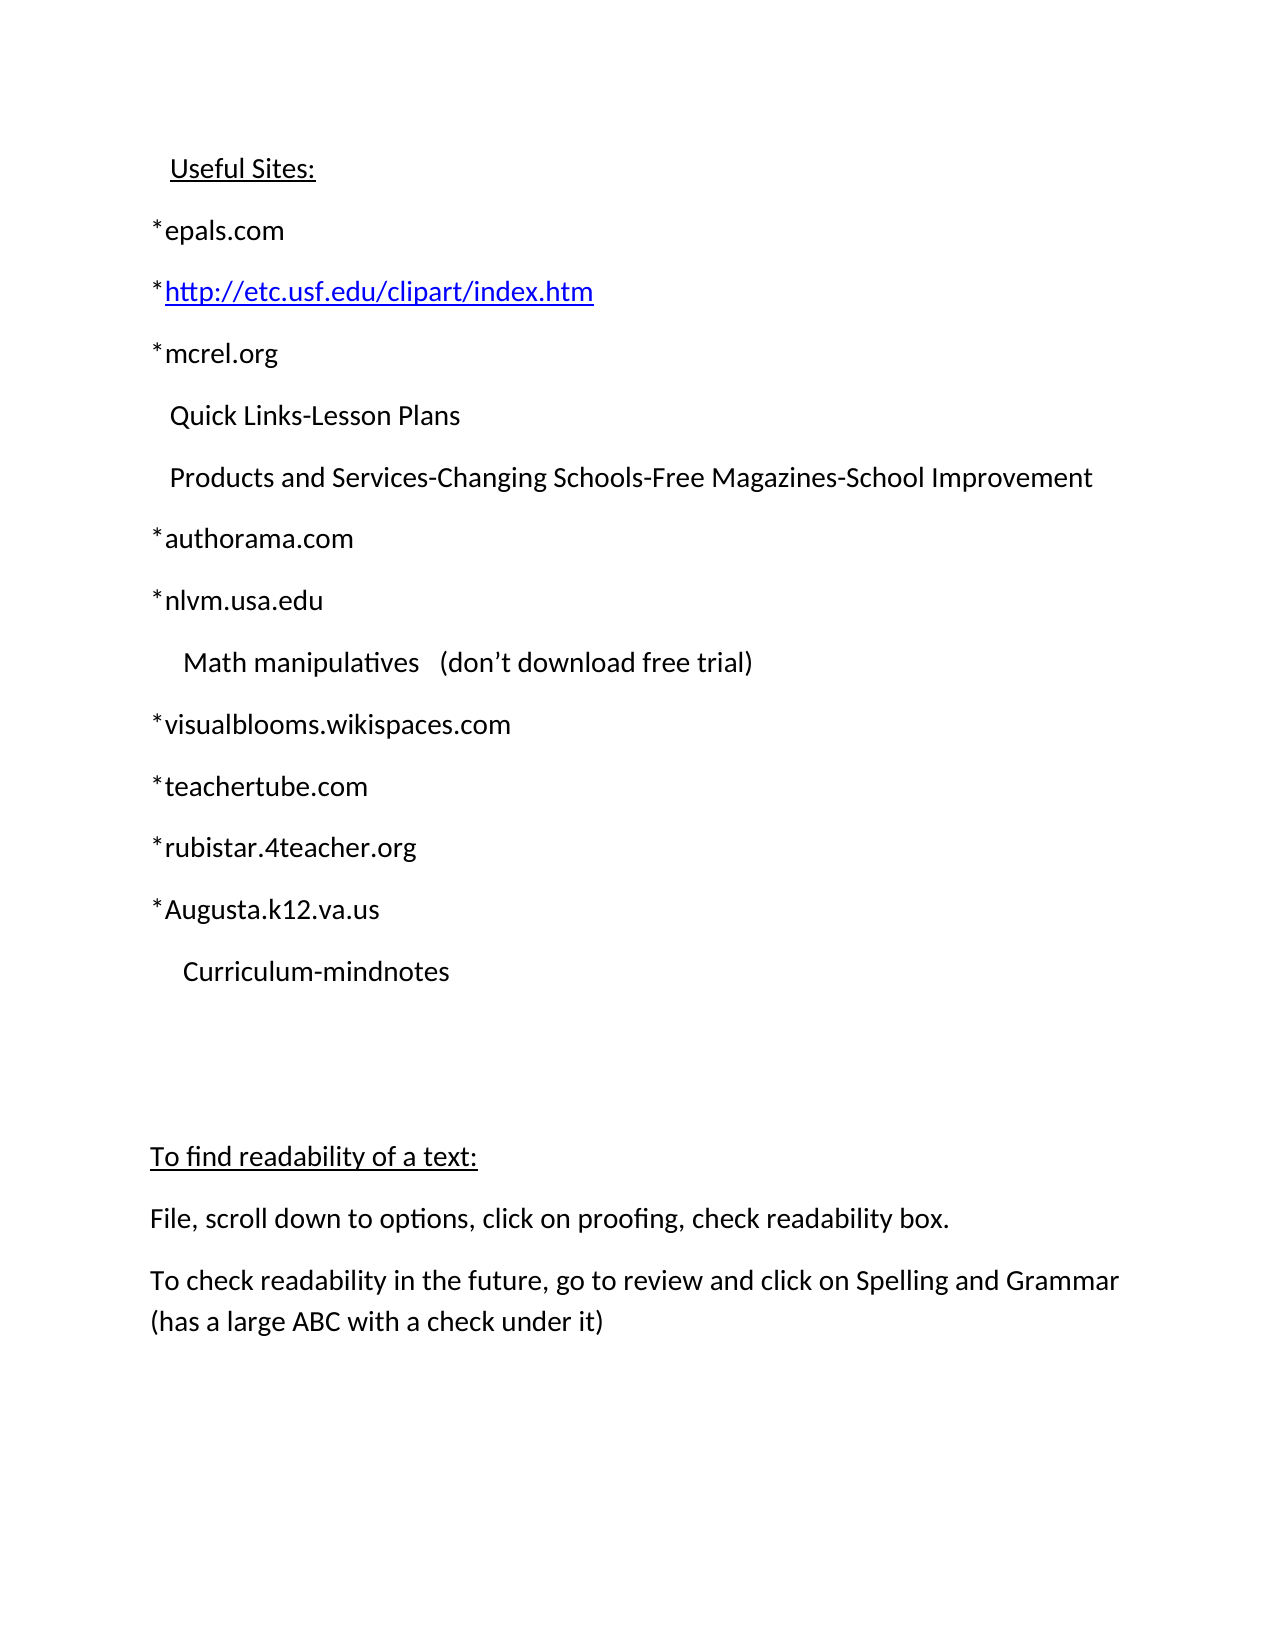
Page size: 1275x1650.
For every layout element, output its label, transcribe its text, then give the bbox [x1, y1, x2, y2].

text To find readability of a text: [150, 1138, 1125, 1174]
text To check readability in the future, go to review and click on Spelling and Grammar (has a large ABC with a check under it) [150, 1262, 1125, 1338]
text *visualblooms.wikispaces.com [150, 706, 1125, 742]
text *authorama.com [150, 521, 1125, 556]
text File, scroll down to options, click on proofing, check readability box. [150, 1200, 1125, 1236]
text *epals.com [150, 212, 1125, 247]
text *mcrel.org [150, 335, 1125, 371]
text Quick Links-Lesson Plans [150, 397, 1125, 433]
text Math manipulatives (don’t download free trial) [150, 644, 1125, 680]
text *nlvm.usa.edu [150, 582, 1125, 618]
text *teachertube.com [150, 768, 1125, 803]
text *Augusta.k12.va.us [150, 891, 1125, 927]
text *http://etc.usf.edu/clipart/index.htm [150, 273, 1125, 309]
text Curriculum-mindnotes [150, 953, 1125, 989]
text *rubistar.4teacher.org [150, 829, 1125, 865]
text Useful Sites: [150, 150, 1125, 186]
text Products and Services-Changing Schools-Free Magazines-School Improvement [150, 459, 1125, 494]
